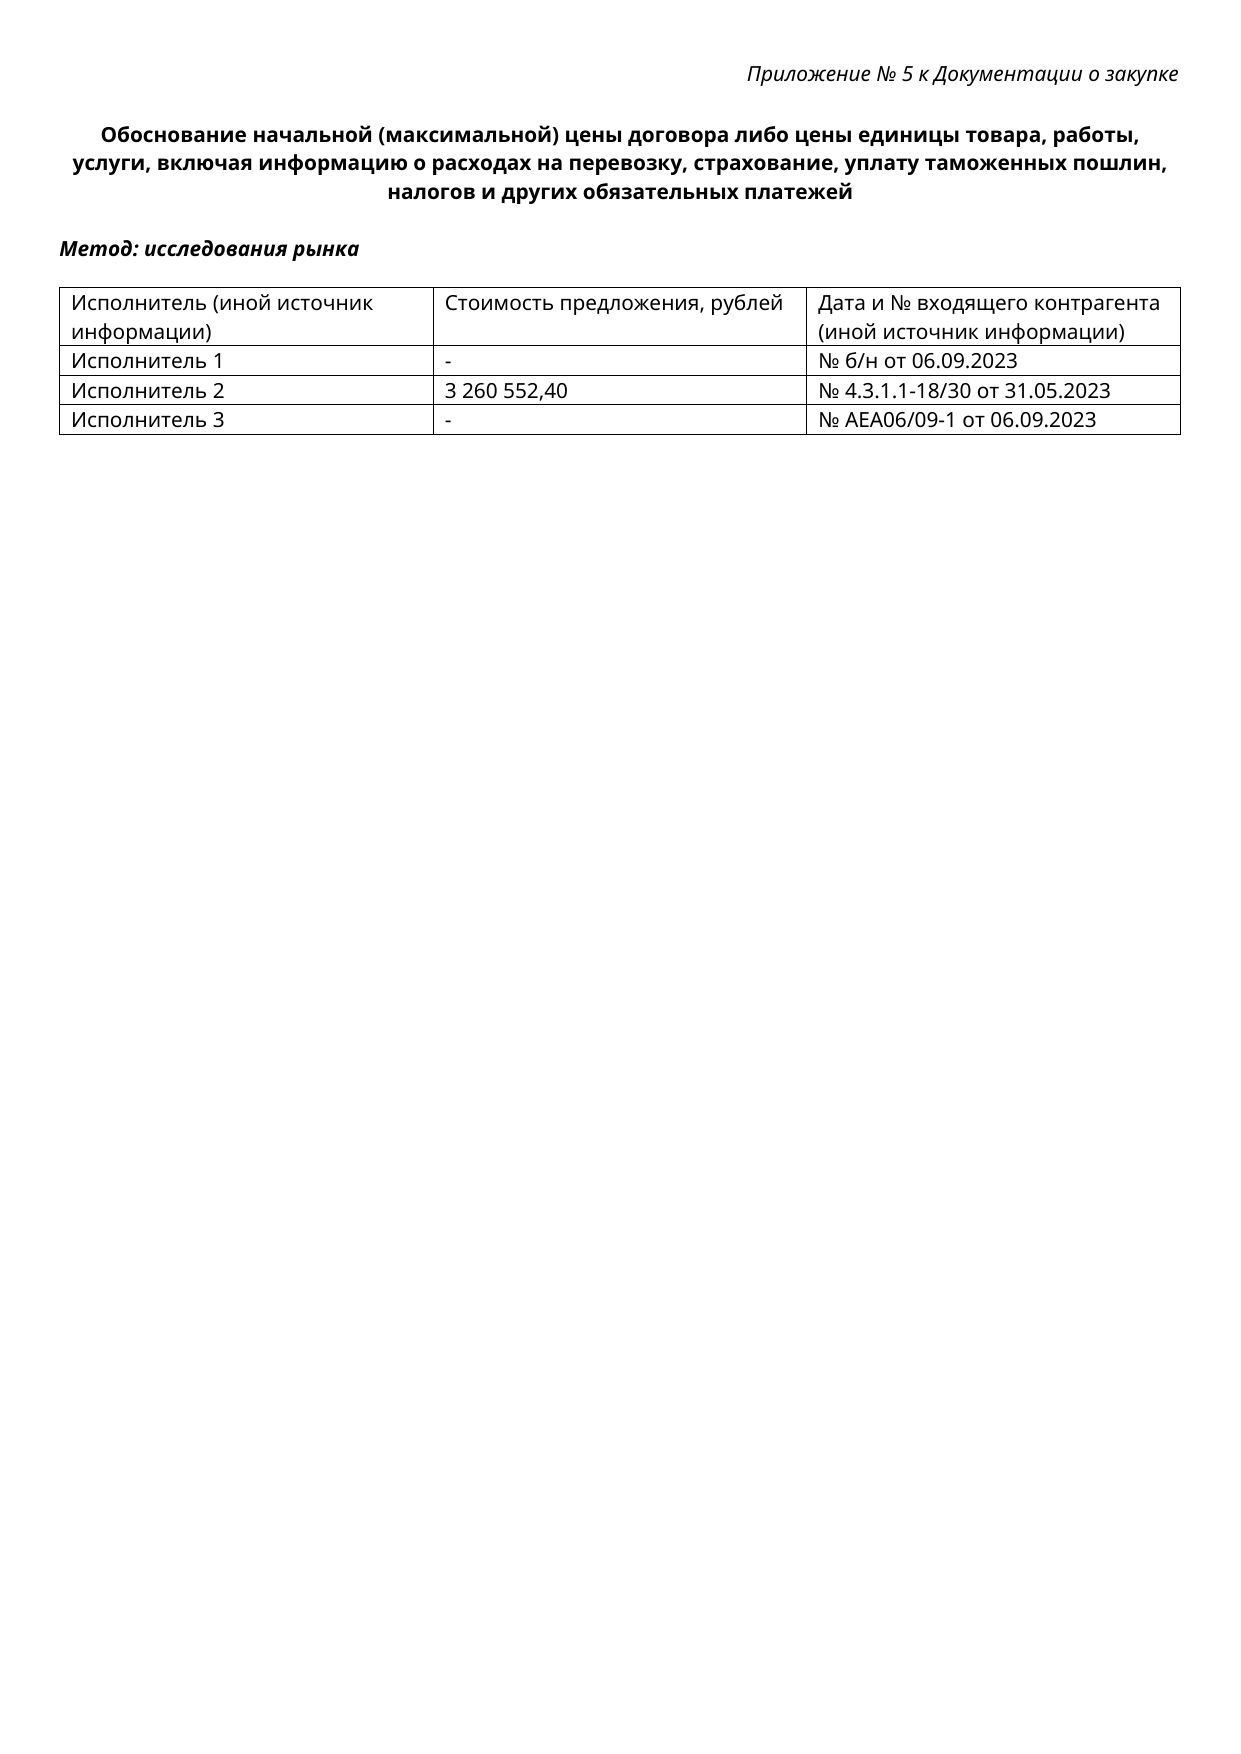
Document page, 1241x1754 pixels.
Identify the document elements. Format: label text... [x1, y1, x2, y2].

text Метод: исследования рынка [59, 234, 1181, 262]
table_cell 3 260 552,40 [434, 376, 806, 404]
table_cell Исполнитель 3 [60, 405, 433, 434]
table_cell - [434, 346, 806, 375]
table_header Стоимость предложения, рублей [434, 288, 806, 345]
text Обоснование начальной (максимальной) цены договора либо цены единицы товара, работы, услуги, включая информацию о расходах на перевозку, страхование, уплату таможенных пошлин, налогов и других обязательных платежей [59, 120, 1181, 205]
table_cell - [434, 405, 806, 434]
table_header Исполнитель (иной источник информации) [60, 288, 433, 345]
table_cell Исполнитель 2 [60, 376, 433, 404]
table_cell № 4.3.1.1-18/30 от 31.05.2023 [807, 376, 1180, 404]
table_cell № АЕА06/09-1 от 06.09.2023 [807, 405, 1180, 434]
table_header Дата и № входящего контрагента (иной источник информации) [807, 288, 1180, 345]
table_cell Исполнитель 1 [60, 346, 433, 375]
list Приложение № 5 к Документации о закупке [134, 59, 1181, 87]
table_cell № б/н от 06.09.2023 [807, 346, 1180, 375]
